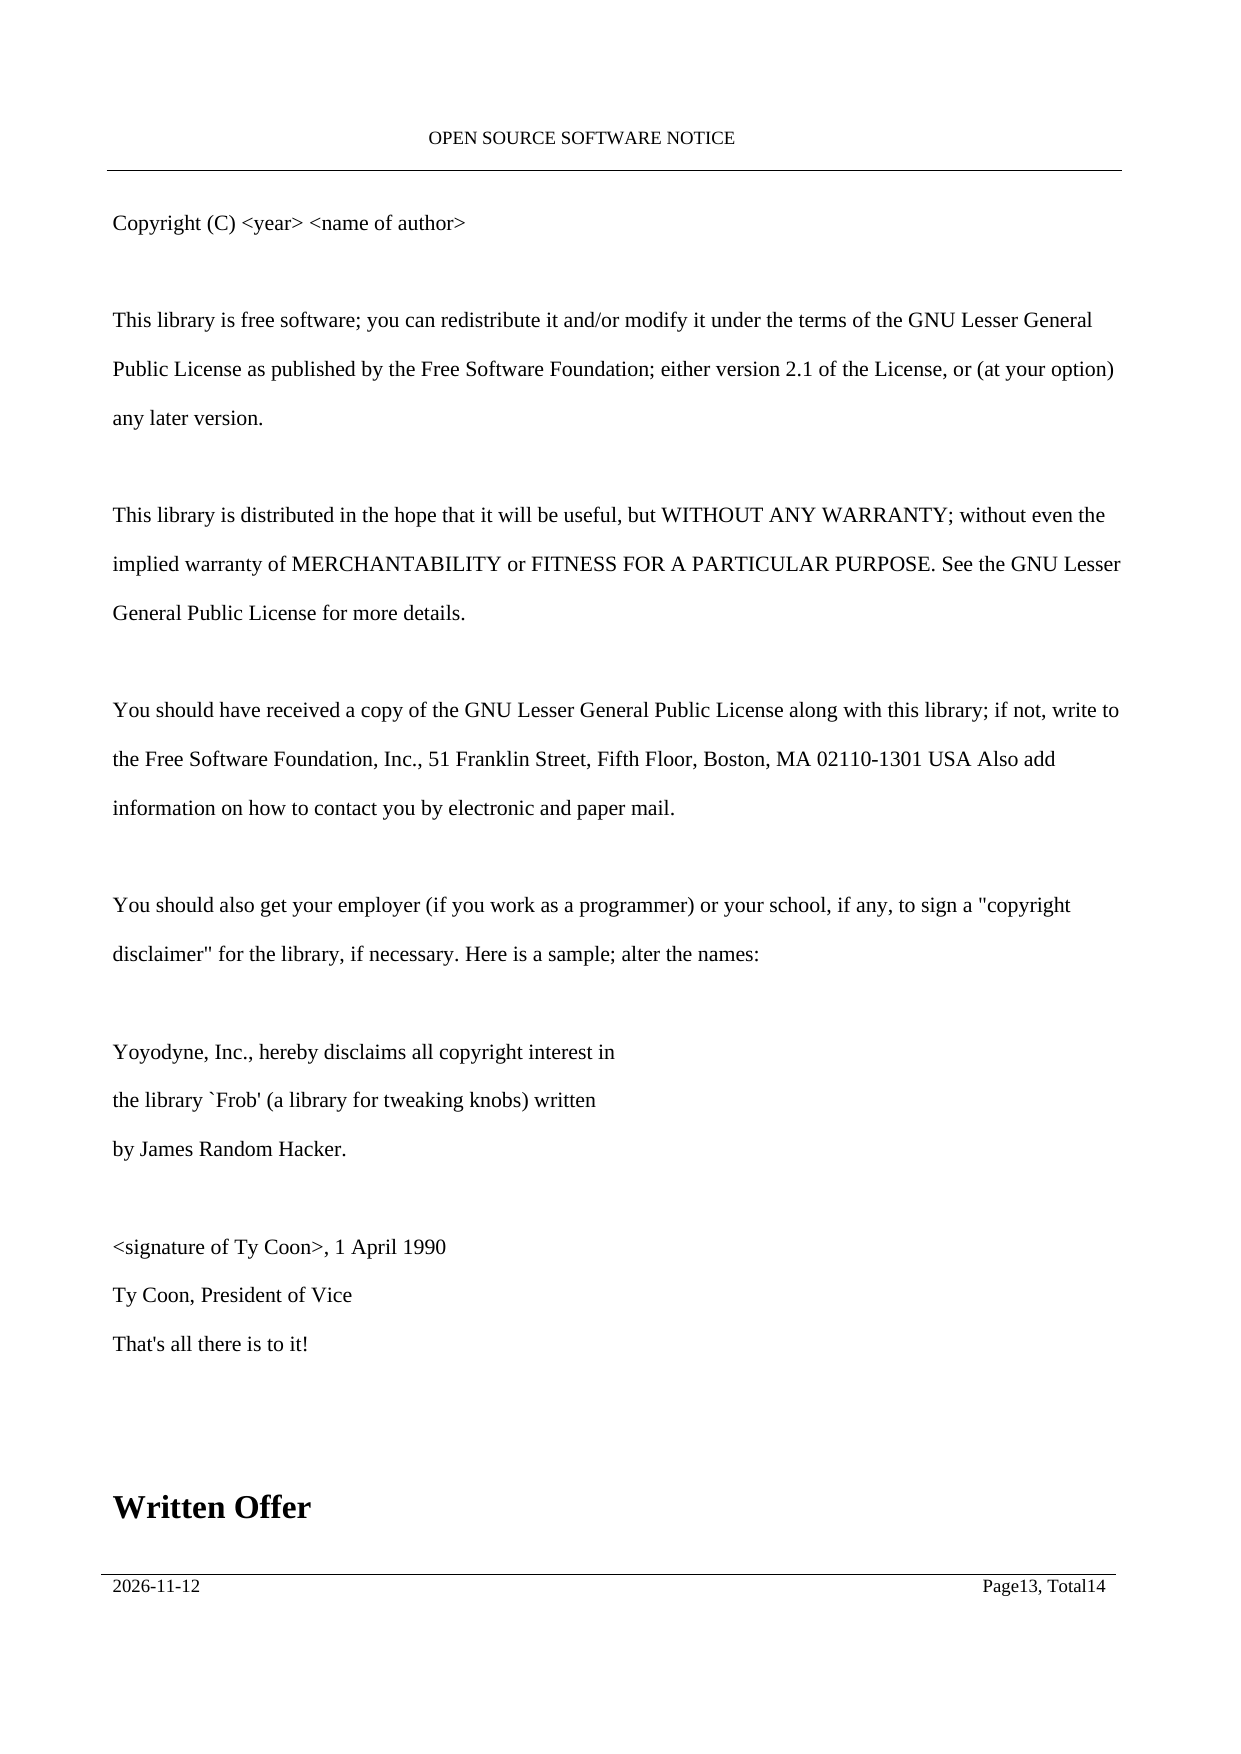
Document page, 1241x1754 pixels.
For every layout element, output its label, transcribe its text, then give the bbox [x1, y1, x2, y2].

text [112, 206, 1128, 1458]
text Written Offer [112, 1474, 1128, 1539]
